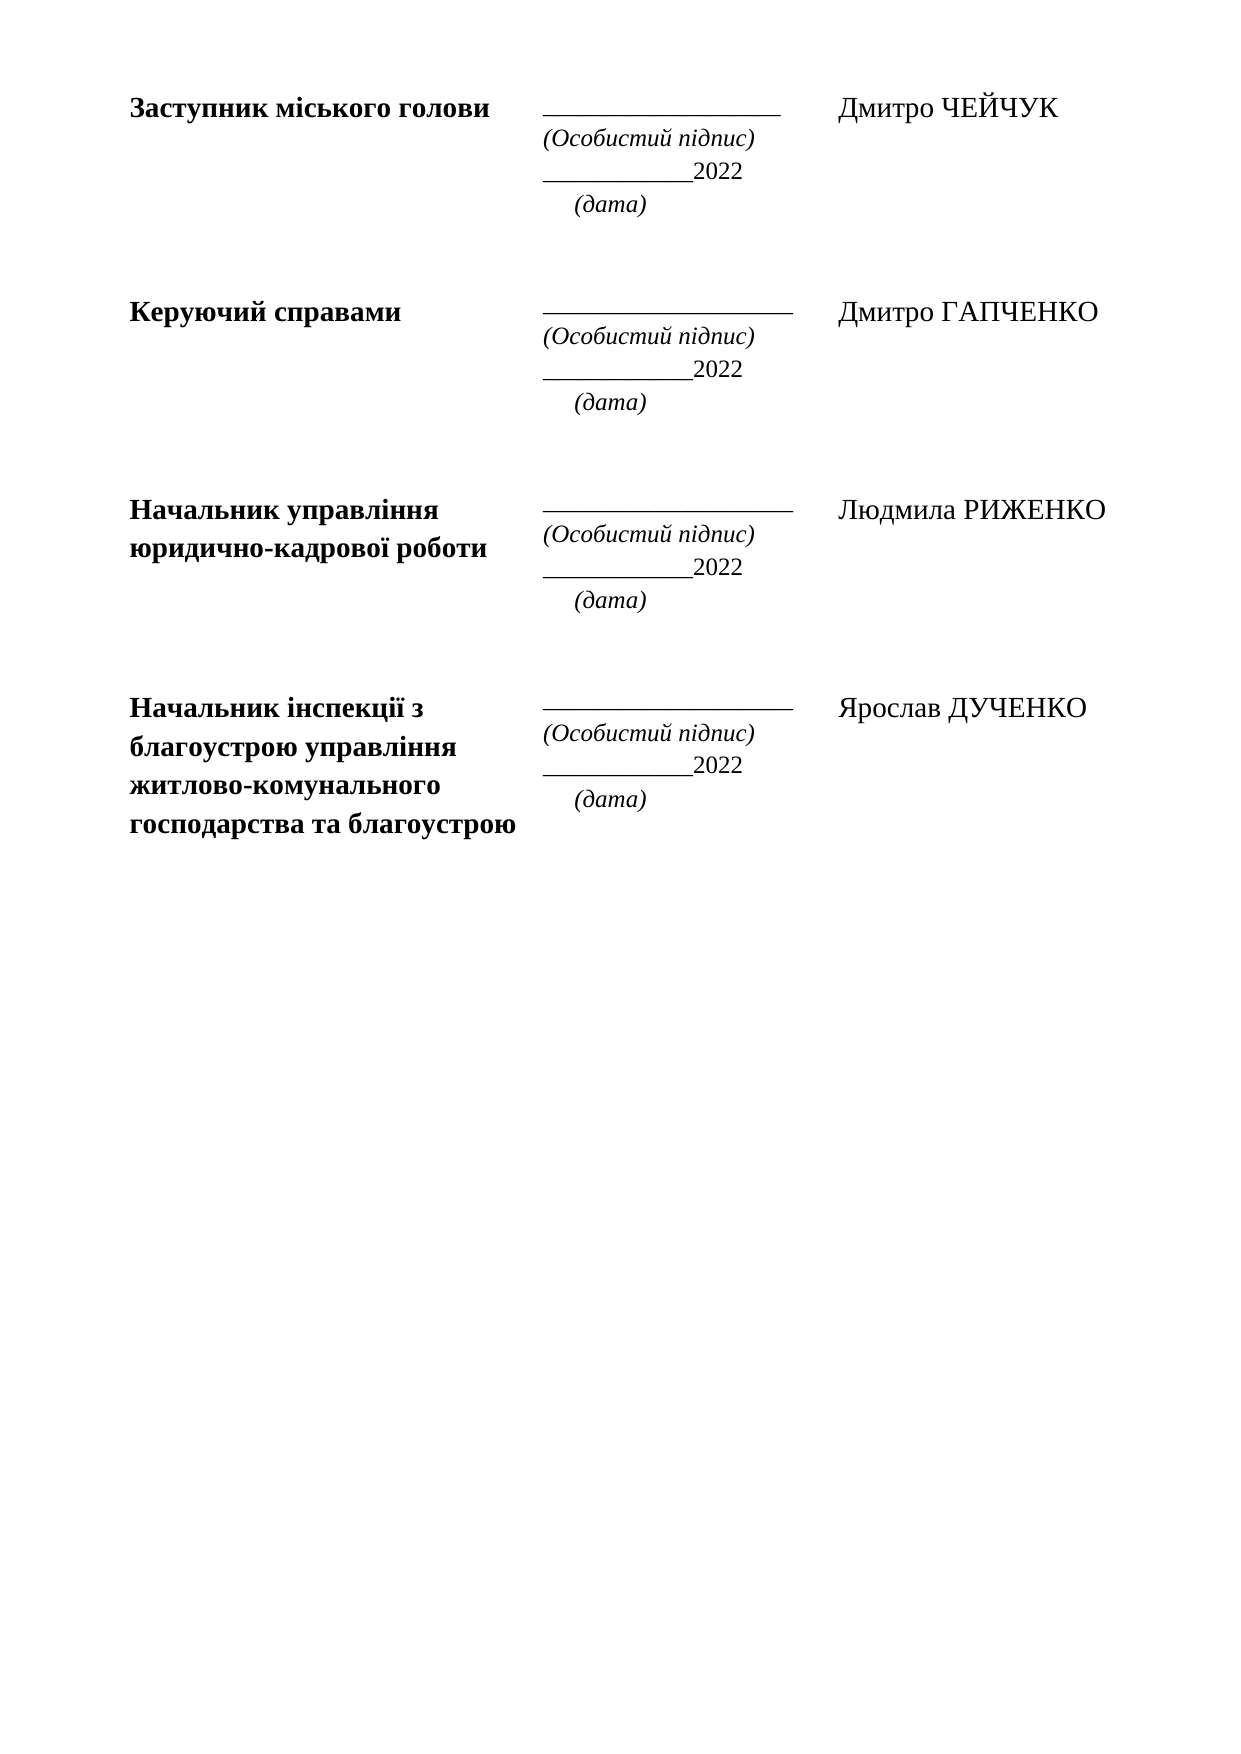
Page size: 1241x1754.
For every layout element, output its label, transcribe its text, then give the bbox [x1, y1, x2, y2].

table_cell ____________________ (Особистий підпис) ____________2022 (дата) [532, 454, 827, 652]
table_header ___________________ (Особистий підпис) ____________2022 (дата) [532, 90, 827, 255]
table_cell Керуючий справами [118, 255, 532, 453]
table_header Заступник міського голови [118, 90, 532, 255]
table_cell ____________________ (Особистий підпис) ____________2022 (дата) [532, 652, 827, 850]
table_cell Ярослав ДУЧЕНКО [827, 652, 1122, 850]
table_cell Дмитро ГАПЧЕНКО [827, 255, 1122, 453]
table_cell Начальник управління юридично-кадрової роботи [118, 454, 532, 652]
table_cell Людмила РИЖЕНКО [827, 454, 1122, 652]
table_header Дмитро ЧЕЙЧУК [827, 90, 1122, 255]
table_cell Начальник інспекції з благоустрою управління житлово-комунального господарства та благоустрою [118, 652, 532, 850]
table_cell ____________________ (Особистий підпис) ____________2022 (дата) [532, 255, 827, 453]
